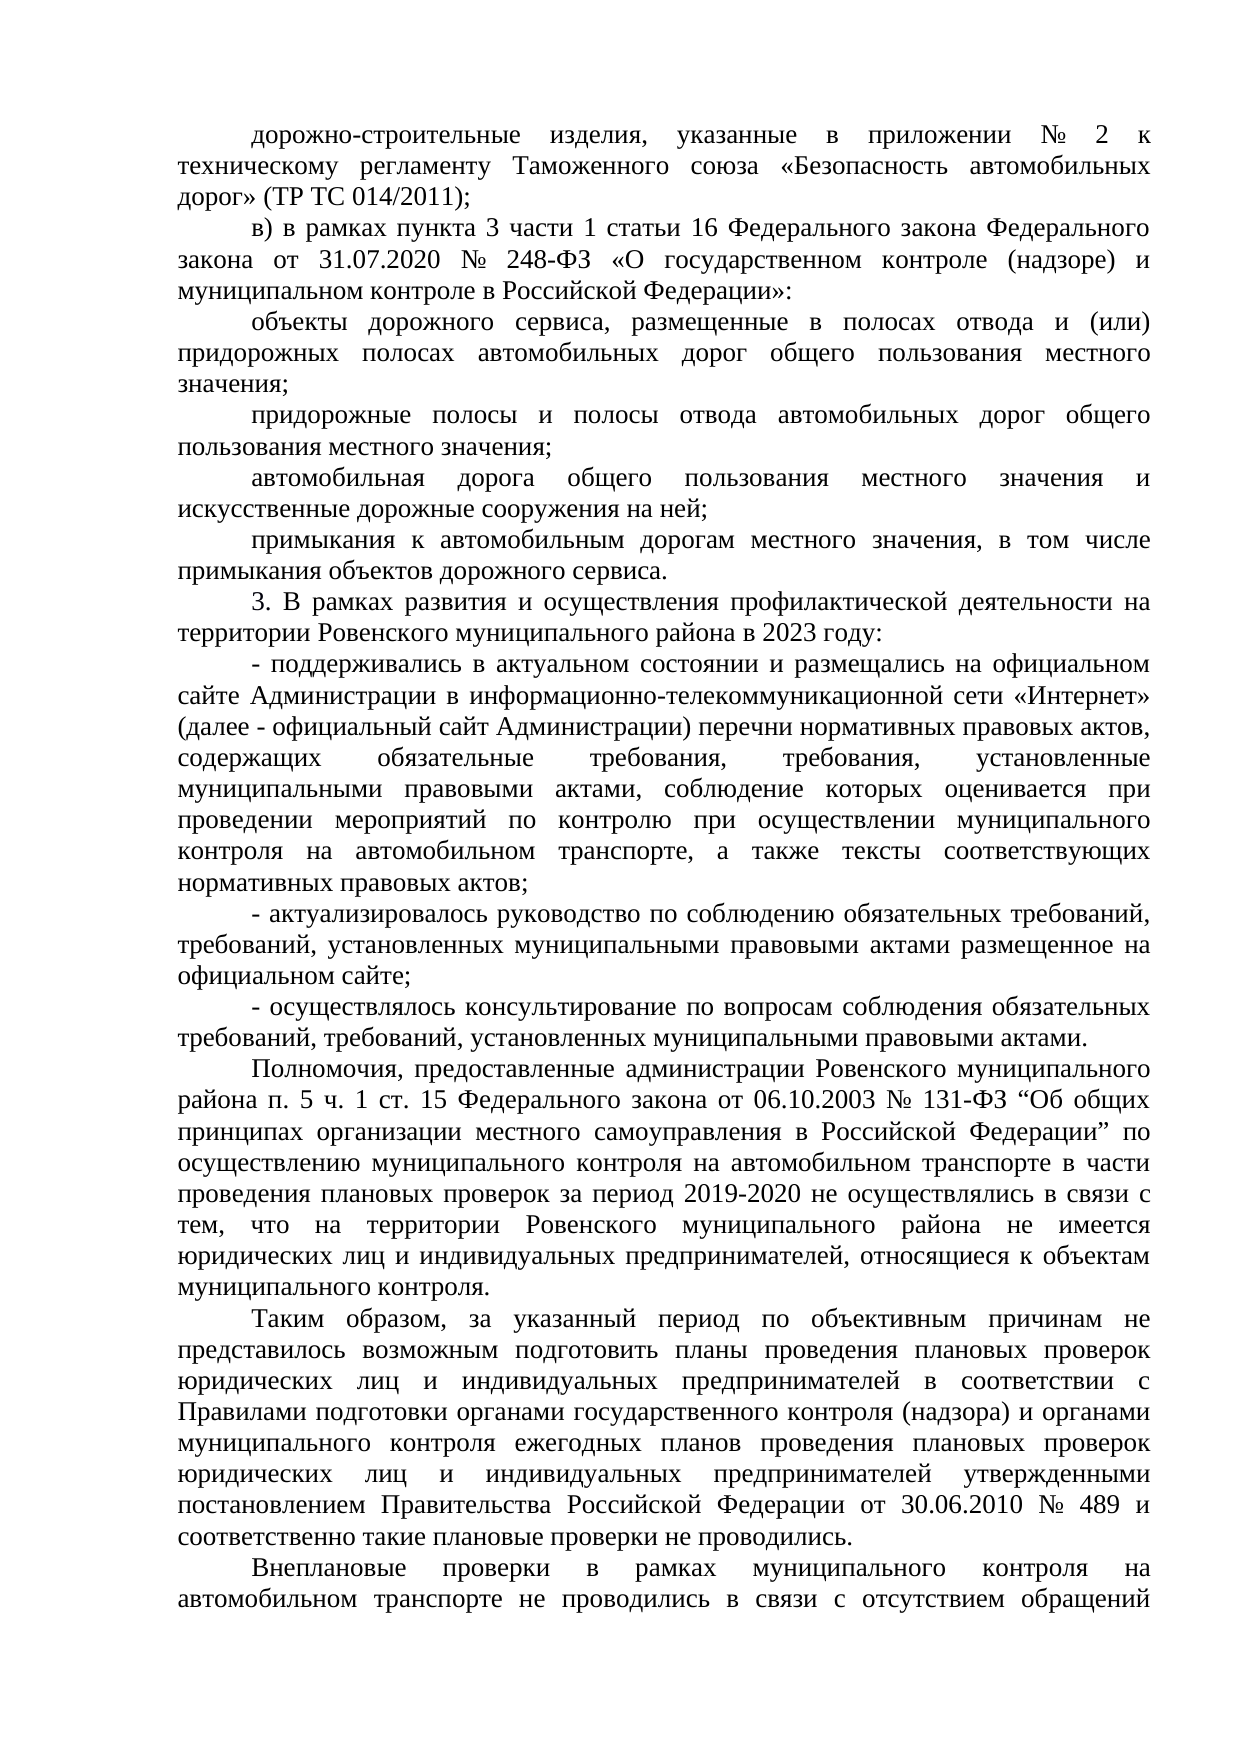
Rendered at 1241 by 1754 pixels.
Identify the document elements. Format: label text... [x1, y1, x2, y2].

list 3. В рамках развития и осуществления профилактической деятельности на территории Ровенского муниципального района в 2023 году: [177, 585, 1152, 648]
text - актуализировалось руководство по соблюдению обязательных требований, требований, установленных муниципальными правовыми актами размещенное на официальном сайте; [177, 897, 1152, 990]
text примыкания к автомобильным дорогам местного значения, в том числе примыкания объектов дорожного сервиса. [177, 523, 1152, 585]
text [177, 1551, 1152, 1613]
text Таким образом, за указанный период по объективным причинам не представилось возможным подготовить планы проведения плановых проверок юридических лиц и индивидуальных предпринимателей в соответствии с Правилами подготовки органами государственного контроля (надзора) и органами муниципального контроля ежегодных планов проведения плановых проверок юридических лиц и индивидуальных предпринимателей утвержденными постановлением Правительства Российской Федерации от 30.06.2010 № 489 и соответственно такие плановые проверки не проводились. [177, 1302, 1152, 1551]
text - осуществлялось консультирование по вопросам соблюдения обязательных требований, требований, установленных муниципальными правовыми актами. [177, 990, 1152, 1052]
text в) в рамках пункта 3 части 1 статьи 16 Федерального закона Федерального закона от 31.07.2020 № 248-ФЗ «О государственном контроле (надзоре) и муниципальном контроле в Российской Федерации»: [177, 212, 1152, 305]
text объекты дорожного сервиса, размещенные в полосах отвода и (или) придорожных полосах автомобильных дорог общего пользования местного значения; [177, 305, 1152, 398]
text дорожно-строительные изделия, указанные в приложении № 2 к техническому регламенту Таможенного союза «Безопасность автомобильных дорог» (ТР ТС 014/2011); [177, 118, 1152, 212]
text автомобильная дорога общего пользования местного значения и искусственные дорожные сооружения на ней; [177, 461, 1152, 523]
text придорожные полосы и полосы отвода автомобильных дорог общего пользования местного значения; [177, 398, 1152, 461]
text - поддерживались в актуальном состоянии и размещались на официальном сайте Администрации в информационно-телекоммуникационной сети «Интернет» (далее - официальный сайт Администрации) перечни нормативных правовых актов, содержащих обязательные требования, требования, установленные муниципальными правовыми актами, соблюдение которых оценивается при проведении мероприятий по контролю при осуществлении муниципального контроля на автомобильном транспорте, а также тексты соответствующих нормативных правовых актов; [177, 648, 1152, 897]
text Полномочия, предоставленные администрации Ровенского муниципального района п. 5 ч. 1 ст. 15 Федерального закона от 06.10.2003 № 131-ФЗ “Об общих принципах организации местного самоуправления в Российской Федерации” по осуществлению муниципального контроля на автомобильном транспорте в части проведения плановых проверок за период 2019-2020 не осуществлялись в связи с тем, что на территории Ровенского муниципального района не имеется юридических лиц и индивидуальных предпринимателей, относящиеся к объектам муниципального контроля. [177, 1052, 1152, 1302]
